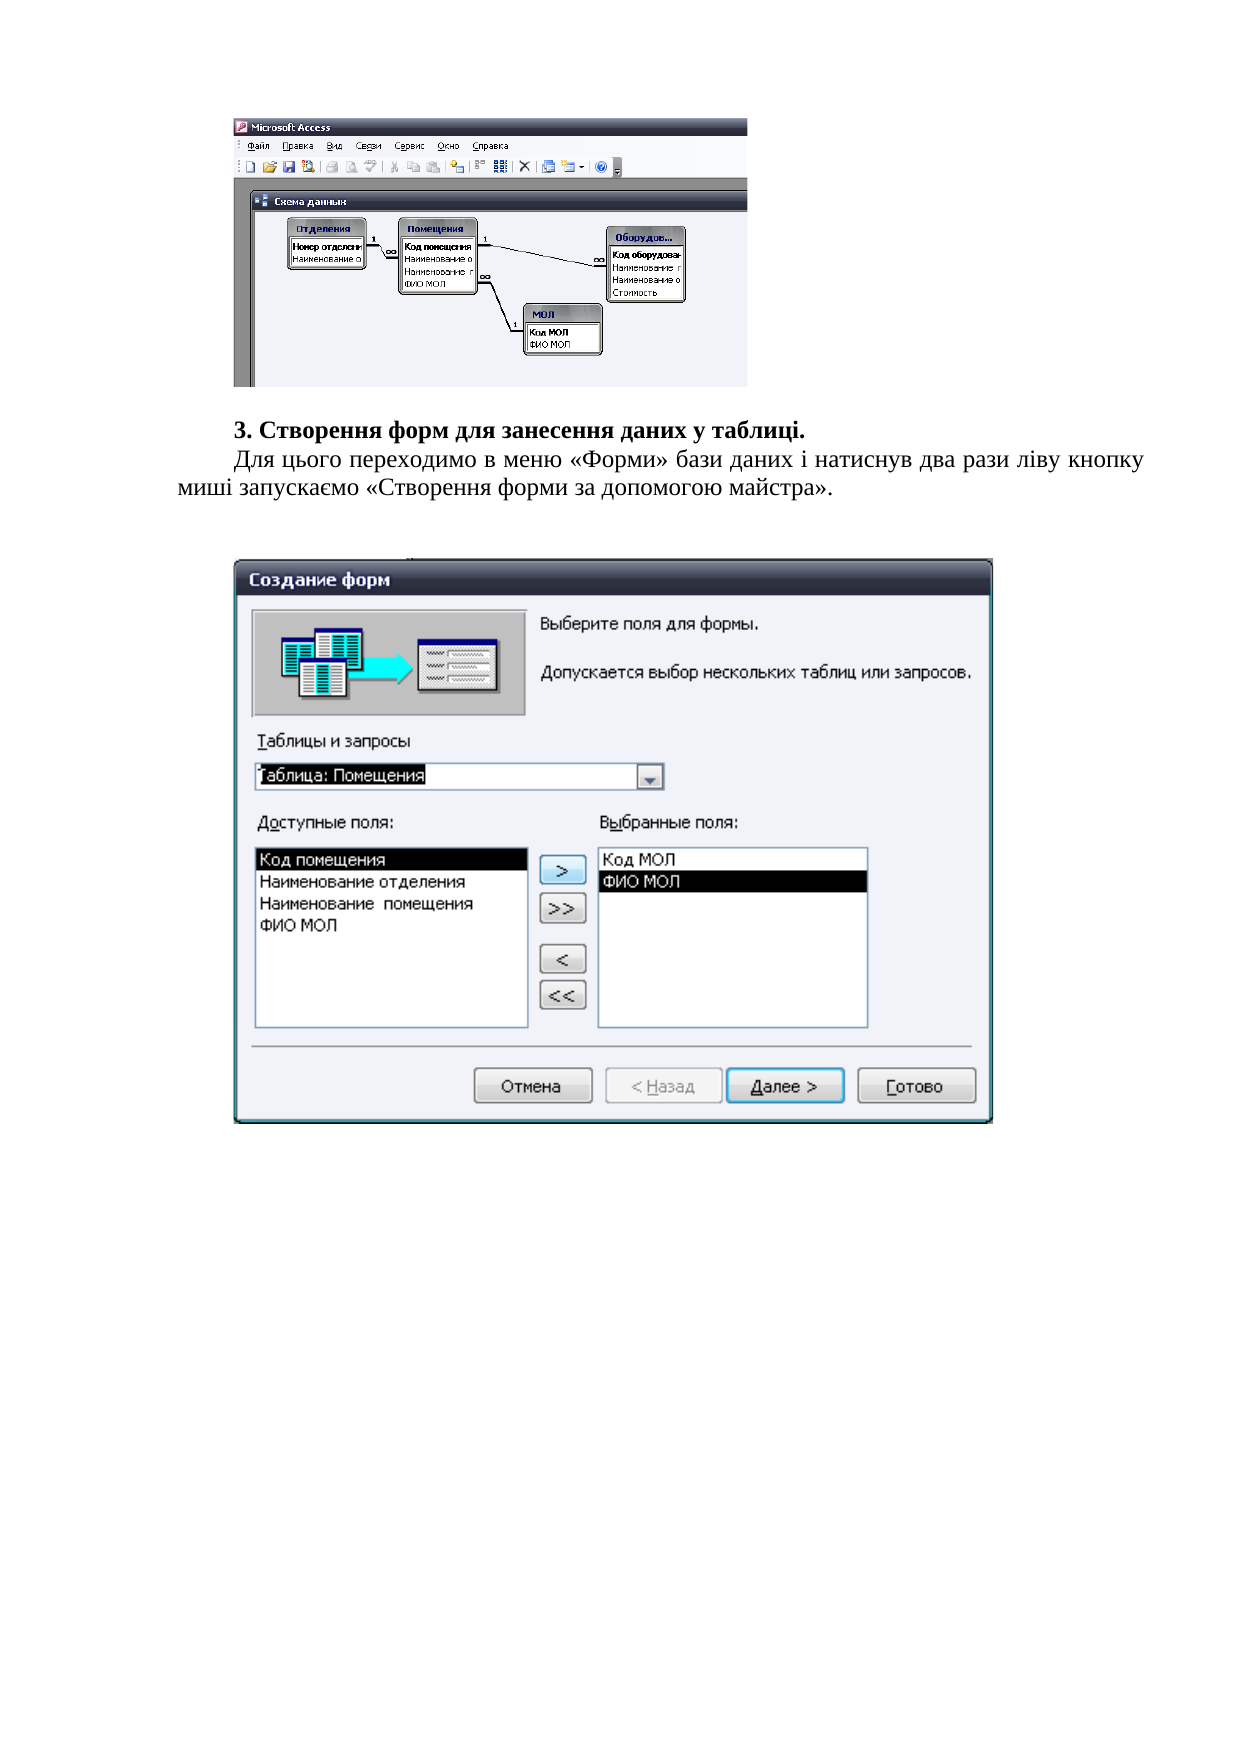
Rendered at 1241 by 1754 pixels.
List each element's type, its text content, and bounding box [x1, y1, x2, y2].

picture [233, 118, 748, 387]
text 3. Створення форм для занесення даних у таблиці. [177, 415, 1145, 444]
text Для цього переходимо в меню «Форми» бази даних і натиснув два рази ліву кнопку миші запускаємо «Створення форми за допомогою майстра». [177, 444, 1145, 501]
picture [233, 558, 994, 1124]
